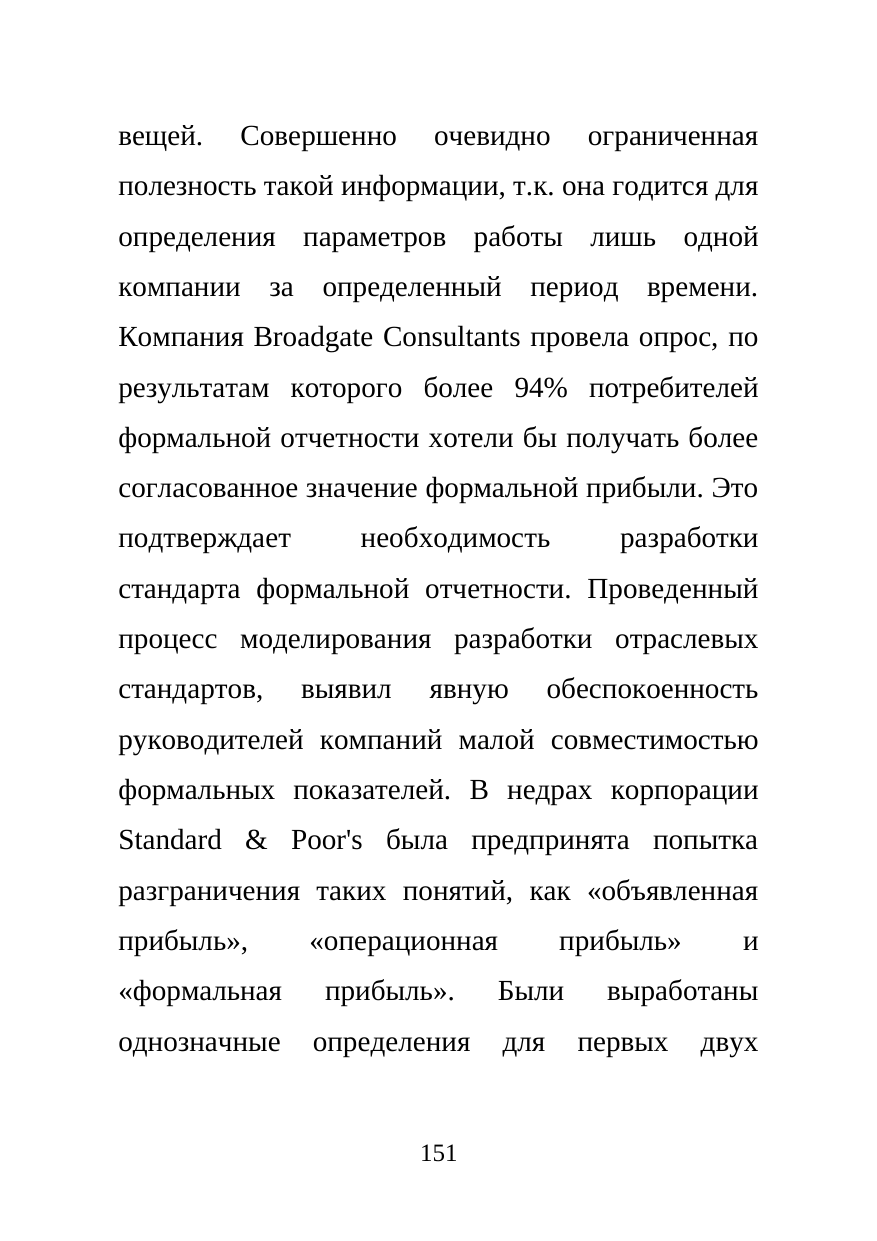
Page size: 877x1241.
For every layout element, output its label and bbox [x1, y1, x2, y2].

text [118, 118, 759, 1057]
